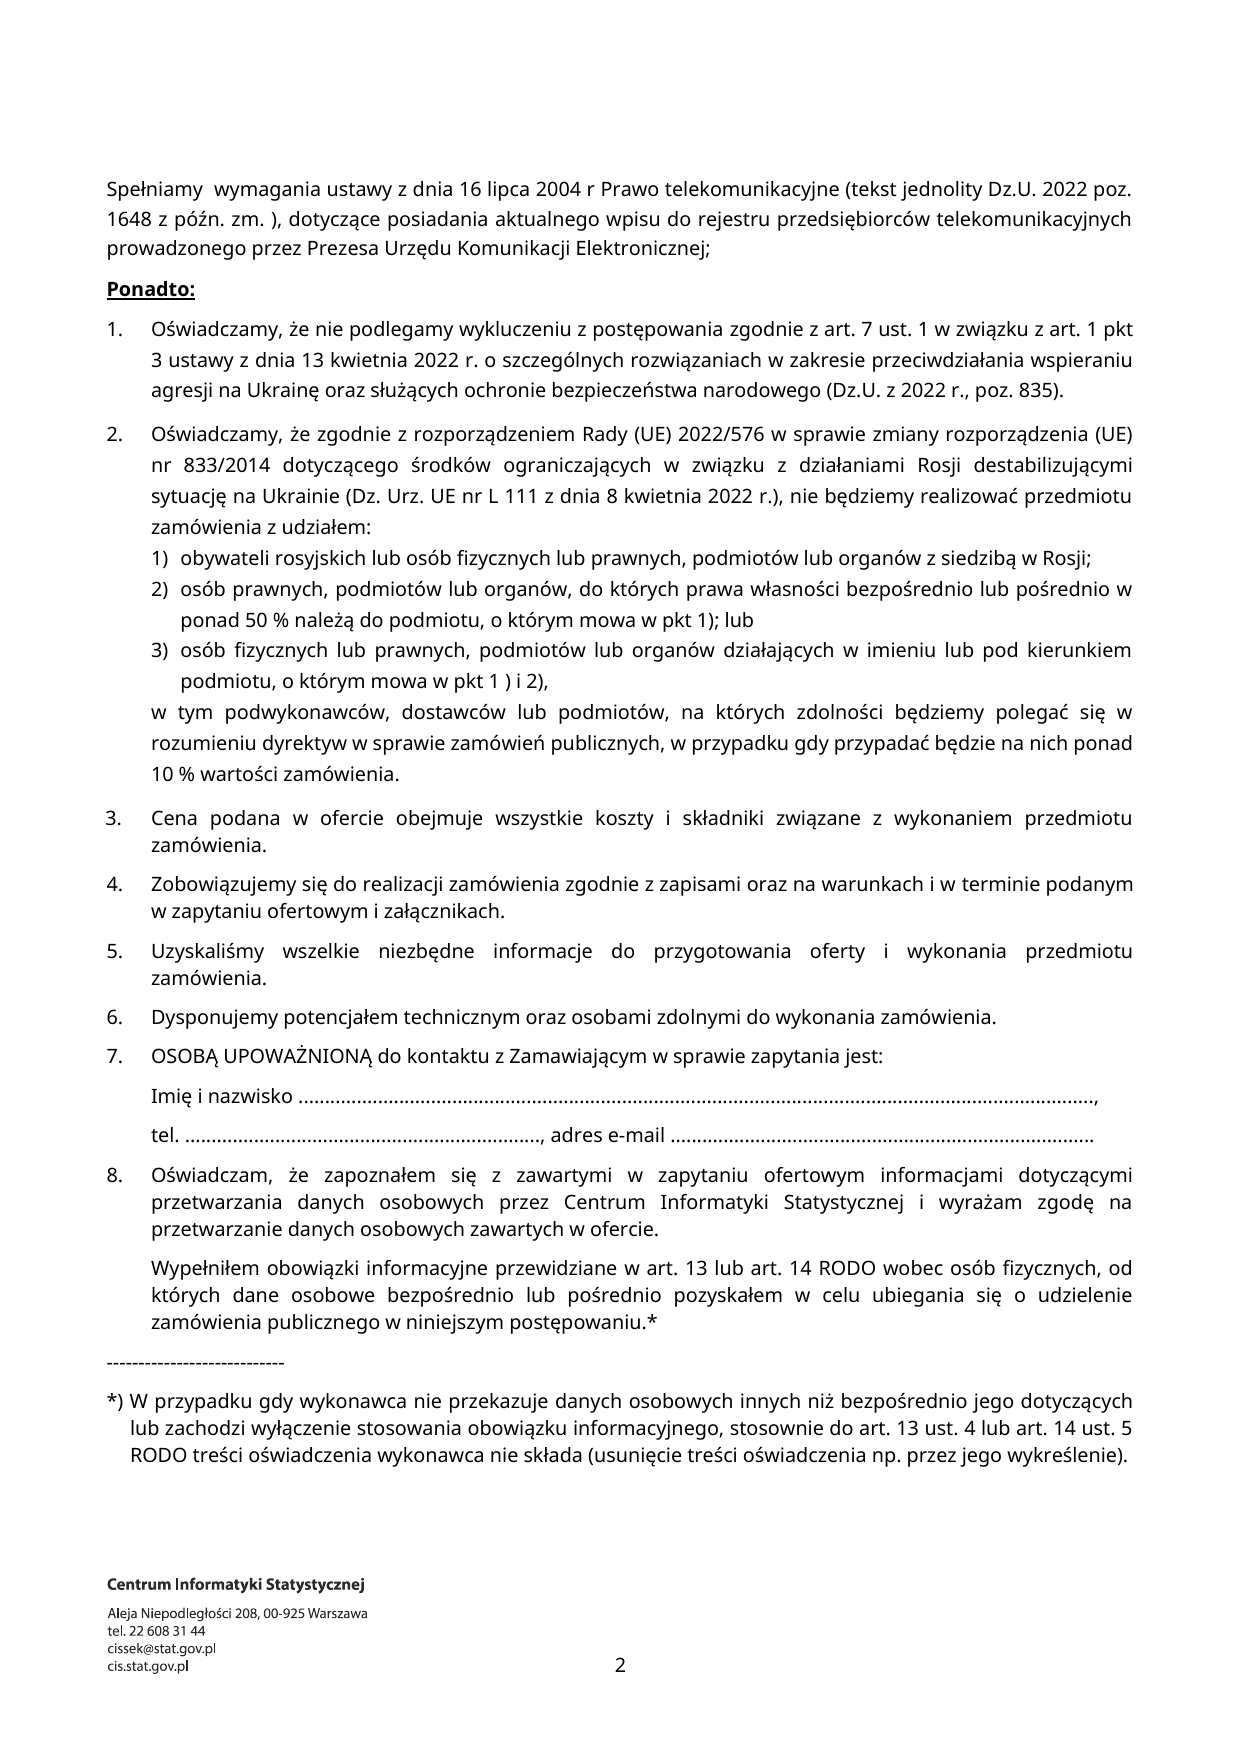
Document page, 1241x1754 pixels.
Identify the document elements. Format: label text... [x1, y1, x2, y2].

text Wypełniłem obowiązki informacyjne przewidziane w art. 13 lub art. 14 RODO wobec osób fizycznych, od których dane osobowe bezpośrednio lub pośrednio pozyskałem w celu ubiegania się o udzielenie zamówienia publicznego w niniejszym postępowaniu.* [151, 1255, 1134, 1336]
text *) W przypadku gdy wykonawca nie przekazuje danych osobowych innych niż bezpośrednio jego dotyczących lub zachodzi wyłączenie stosowania obowiązku informacyjnego, stosownie do art. 13 ust. 4 lub art. 14 ust. 5 RODO treści oświadczenia wykonawca nie składa (usunięcie treści oświadczenia np. przez jego wykreślenie). [106, 1388, 1134, 1468]
text Ponadto: [106, 275, 1134, 302]
list Zobowiązujemy się do realizacji zamówienia zgodnie z zapisami oraz na warunkach i w terminie podanym w zapytaniu ofertowym i załącznikach. [106, 870, 1134, 924]
text tel. ..................................................................., adres e-mail ................................................................................ [151, 1122, 1134, 1149]
text w tym podwykonawców, dostawców lub podmiotów, na których zdolności będziemy polegać się w rozumieniu dyrektyw w sprawie zamówień publicznych, w przypadku gdy przypadać będzie na nich ponad 10 % wartości zamówienia. [151, 699, 1134, 787]
list obywateli rosyjskich lub osób fizycznych lub prawnych, podmiotów lub organów z siedzibą w Rosji; [151, 544, 1134, 571]
list Uzyskaliśmy wszelkie niezbędne informacje do przygotowania oferty i wykonania przedmiotu zamówienia. [106, 937, 1134, 991]
text ---------------------------- [106, 1348, 1134, 1375]
list Dysponujemy potencjałem technicznym oraz osobami zdolnymi do wykonania zamówienia. [106, 1003, 1134, 1030]
list Oświadczamy, że nie podlegamy wykluczeniu z postępowania zgodnie z art. 7 ust. 1 w związku z art. 1 pkt 3 ustawy z dnia 13 kwietnia 2022 r. o szczególnych rozwiązaniach w zakresie przeciwdziałania wspieraniu agresji na Ukrainę oraz służących ochronie bezpieczeństwa narodowego (Dz.U. z 2022 r., poz. 835). [106, 315, 1134, 404]
list Oświadczamy, że zgodnie z rozporządzeniem Rady (UE) 2022/576 w sprawie zmiany rozporządzenia (UE) nr 833/2014 dotyczącego środków ograniczających w związku z działaniami Rosji destabilizującymi sytuację na Ukrainie (Dz. Urz. UE nr L 111 z dnia 8 kwietnia 2022 r.), nie będziemy realizować przedmiotu zamówienia z udziałem: [106, 420, 1134, 540]
list osób prawnych, podmiotów lub organów, do których prawa własności bezpośrednio lub pośrednio w ponad 50 % należą do podmiotu, o którym mowa w pkt 1); lub [151, 575, 1134, 633]
list osób fizycznych lub prawnych, podmiotów lub organów działających w imieniu lub pod kierunkiem podmiotu, o którym mowa w pkt 1 ) i 2), [151, 637, 1134, 695]
list Oświadczam, że zapoznałem się z zawartymi w zapytaniu ofertowym informacjami dotyczącymi przetwarzania danych osobowych przez Centrum Informatyki Statystycznej i wyrażam zgodę na przetwarzanie danych osobowych zawartych w ofercie. [106, 1161, 1134, 1242]
list Spełniamy wymagania ustawy z dnia 16 lipca 2004 r Prawo telekomunikacyjne (tekst jednolity Dz.U. 2022 poz. 1648 z późn. zm. ), dotyczące posiadania aktualnego wpisu do rejestru przedsiębiorców telekomunikacyjnych prowadzonego przez Prezesa Urzędu Komunikacji Elektronicznej; [106, 176, 1134, 261]
list Cena podana w ofercie obejmuje wszystkie koszty i składniki związane z wykonaniem przedmiotu zamówienia. [105, 804, 1134, 858]
list OSOBĄ UPOWAŻNIONĄ do kontaktu z Zamawiającym w sprawie zapytania jest: [106, 1043, 1134, 1070]
text Imię i nazwisko ......................................................................................................................................................, [151, 1082, 1134, 1109]
